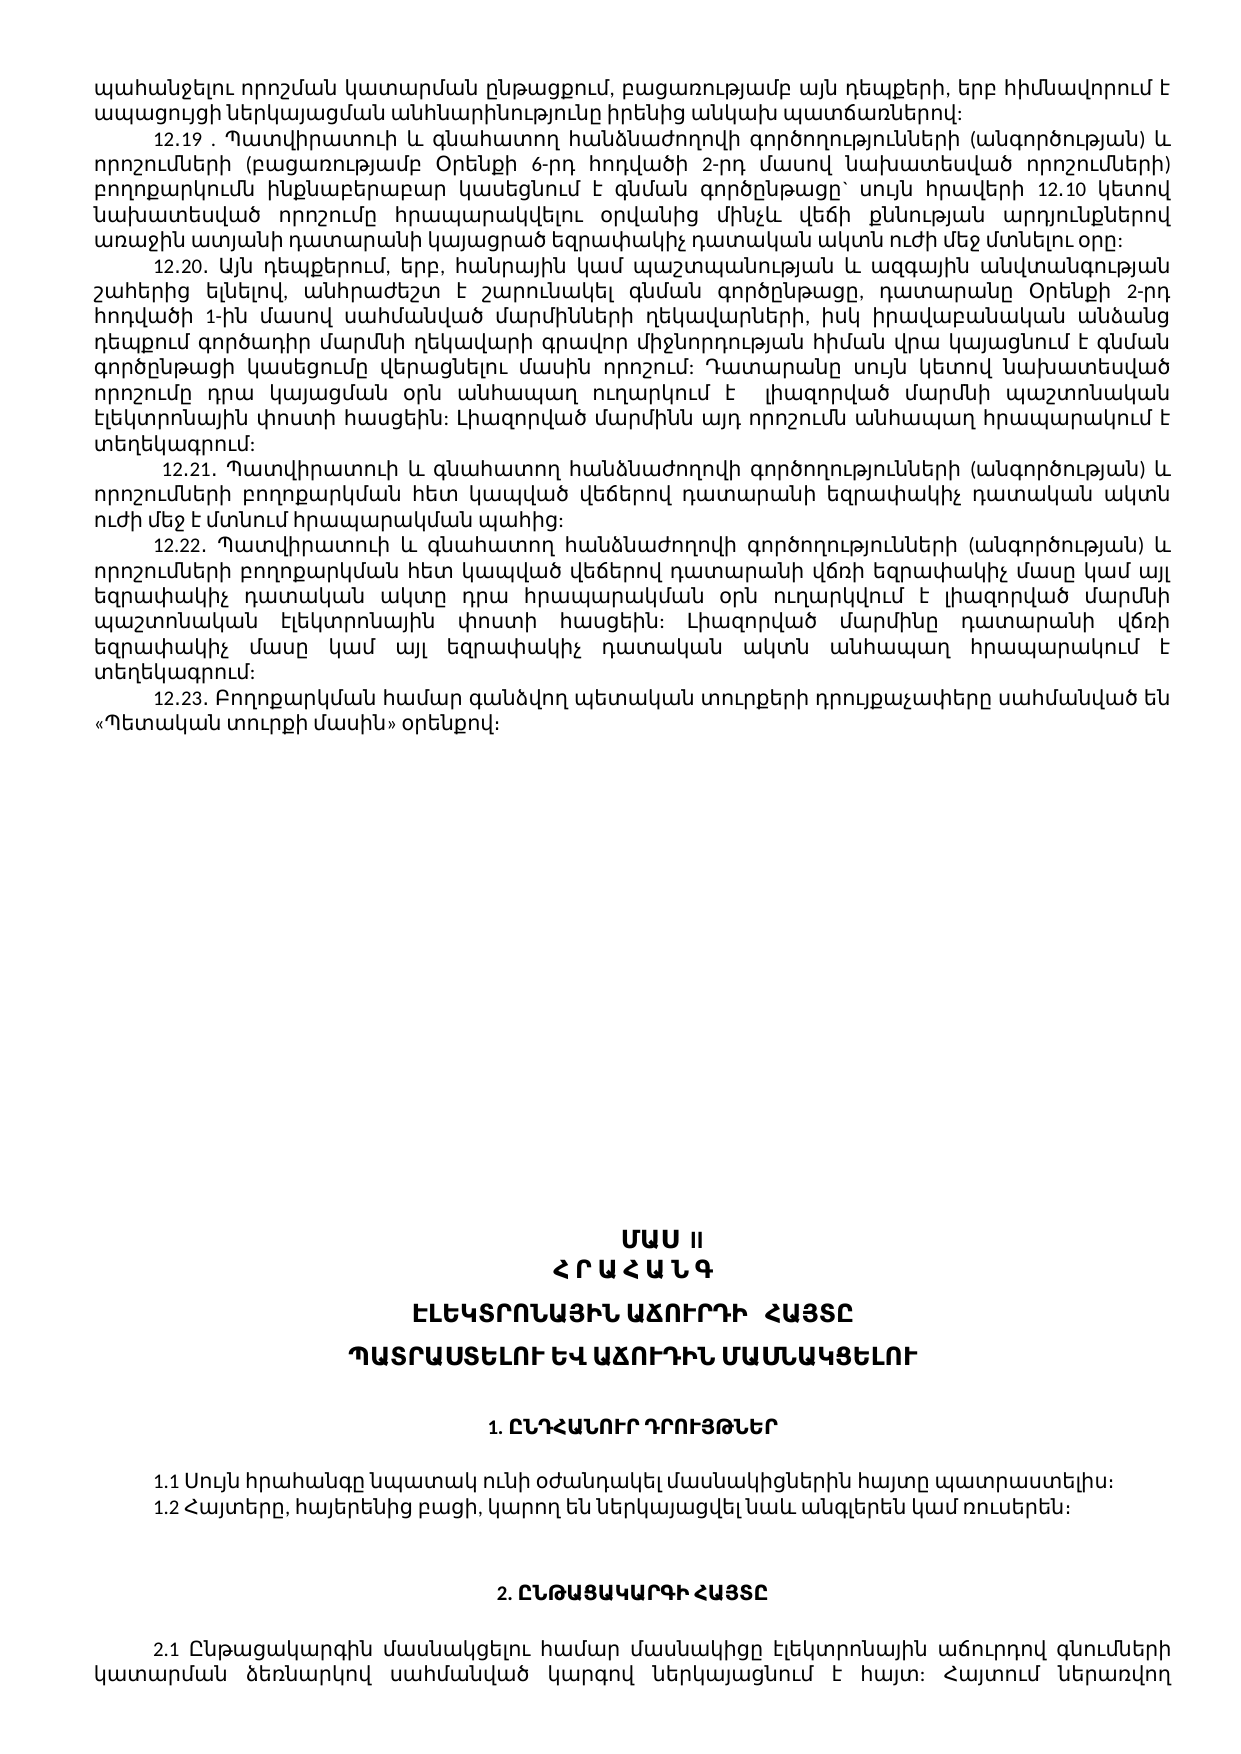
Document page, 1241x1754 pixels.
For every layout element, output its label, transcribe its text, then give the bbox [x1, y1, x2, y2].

text 1.1 Սույն հրահանգը նպատակ ունի օժանդակել մասնակիցներին հայտը պատրաստելիս։ [94, 1468, 1171, 1494]
text 12․21․ Պատվիրատուի և գնահատող հանձնաժողովի գործողությունների (անգործության) և որոշումների բողոքարկման հետ կապված վեճերով դատարանի եզրափակիչ դատական ակտն ուժի մեջ է մտնում հրապարակման պահից: [94, 456, 1171, 532]
text ԷԼԵԿՏՐՈՆԱՅԻՆ ԱՃՈՒՐԴԻ ՀԱՅՏԸ [94, 1298, 1172, 1328]
text ՄԱՍ II [94, 1224, 1171, 1255]
text 12․20․ Այն դեպքերում, երբ, հանրային կամ պաշտպանության և ազգային անվտանգության շահերից ելնելով, անհրաժեշտ է շարունակել գնման գործընթացը, դատարանը Օրենքի 2-րդ հոդվածի 1-ին մասով սահմանված մարմինների ղեկավարների, իսկ իրավաբանական անձանց դեպքում գործադիր մարմնի ղեկավարի գրավոր միջնորդության հիման վրա կայացնում է գնման գործընթացի կասեցումը վերացնելու մասին որոշում: Դատարանը սույն կետով նախատեսված որոշումը դրա կայացման օրն անհապաղ ուղարկում է լիազորված մարմնի պաշտոնական էլեկտրոնային փոստի հասցեին: Լիազորված մարմինն այդ որոշումն անհապաղ հրապարակում է տեղեկագրում: [94, 253, 1171, 456]
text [94, 75, 1171, 126]
text Հ Ր Ա Հ Ա Ն Գ [94, 1255, 1172, 1285]
text 12.22․ Պատվիրատուի և գնահատող հանձնաժողովի գործողությունների (անգործության) և որոշումների բողոքարկման հետ կապված վեճերով դատարանի վճռի եզրափակիչ մասը կամ այլ եզրափակիչ դատական ակտը դրա հրապարակման օրն ուղարկվում է լիազորված մարմնի պաշտոնական էլեկտրոնային փոստի հասցեին: Լիազորված մարմինը դատարանի վճռի եզրափակիչ մասը կամ այլ եզրափակիչ դատական ակտն անհապաղ հրապարակում է տեղեկագրում: [94, 532, 1171, 685]
text 1.2 Հայտերը, հայերենից բացի, կարող են ներկայացվել նաև անգլերեն կամ ռուսերեն։ [94, 1494, 1171, 1519]
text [94, 1636, 1171, 1687]
text 1. ԸՆԴՀԱՆՈՒՐ ԴՐՈՒՅԹՆԵՐ [94, 1414, 1171, 1440]
text 12․19 . Պատվիրատուի և գնահատող հանձնաժողովի գործողությունների (անգործության) և որոշումների (բացառությամբ Օրենքի 6-րդ հոդվածի 2-րդ մասով նախատեսված որոշումների) բողոքարկումն ինքնաբերաբար կասեցնում է գնման գործընթացը` սույն հրավերի 12․10 կետով նախատեսված որոշումը հրապարակվելու օրվանից մինչև վեճի քննության արդյունքներով առաջին ատյանի դատարանի կայացրած եզրափակիչ դատական ակտն ուժի մեջ մտնելու օրը: [94, 126, 1171, 253]
text 2. ԸՆԹԱՑԱԿԱՐԳԻ ՀԱՅՏԸ [94, 1580, 1171, 1606]
text ՊԱՏՐԱՍՏԵԼՈՒ ԵՎ ԱՃՈՒԴԻՆ ՄԱՍՆԱԿՑԵԼՈՒ [94, 1341, 1172, 1371]
text 12․23․ Բողոքարկման համար գանձվող պետական տուրքերի դրույքաչափերը սահմանված են «Պետական տուրքի մասին» օրենքով։ [94, 685, 1171, 736]
